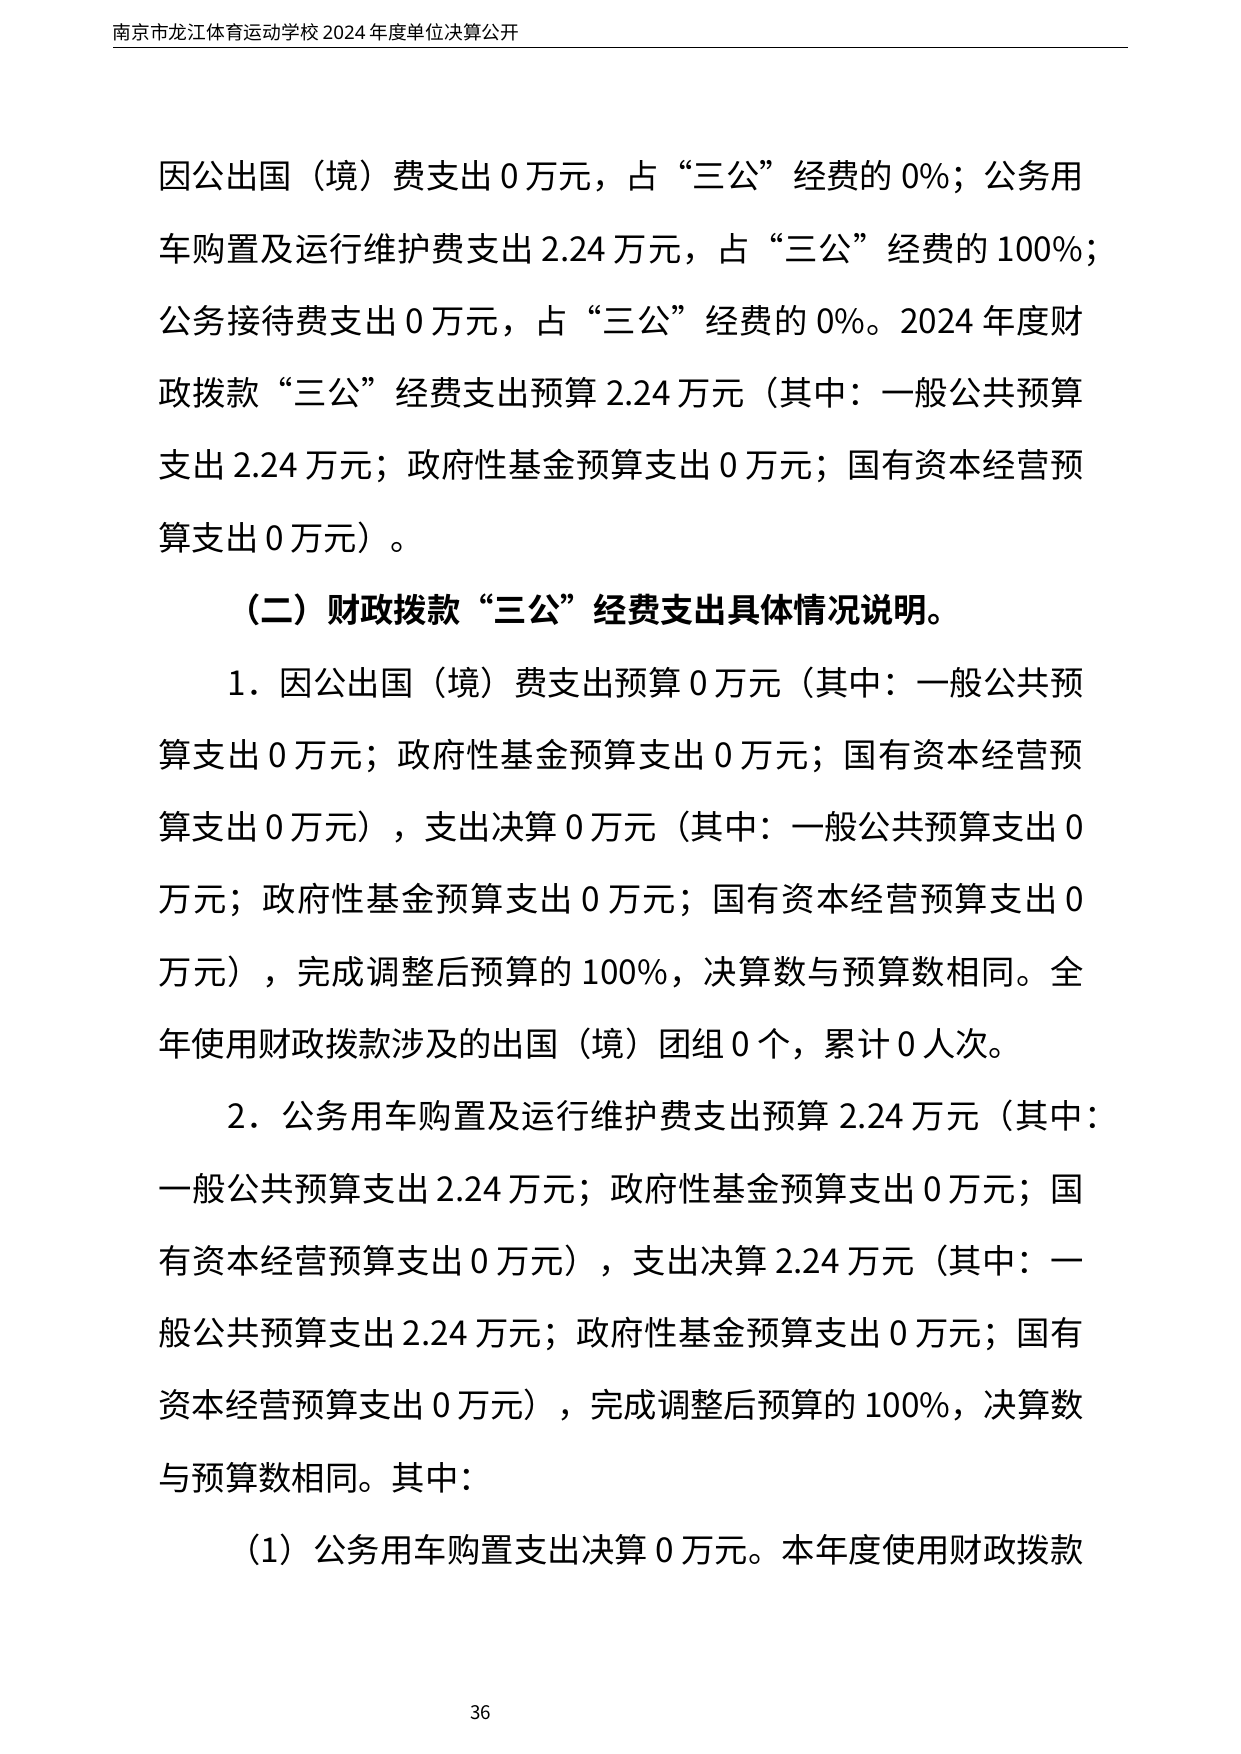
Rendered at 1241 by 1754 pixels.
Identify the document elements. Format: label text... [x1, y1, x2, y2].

text 1．因公出国（境）费支出预算0万元（其中：一般公共预算支出0万元；政府性基金预算支出0万元；国有资本经营预算支出0万元），支出决算0万元（其中：一般公共预算支出0万元；政府性基金预算支出0万元；国有资本经营预算支出0万元），完成调整后预算的100%，决算数与预算数相同。全年使用财政拨款涉及的出国（境）团组0个，累计0人次。 [158, 656, 1084, 1066]
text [158, 1524, 1084, 1572]
text 2．公务用车购置及运行维护费支出预算2.24万元（其中：一般公共预算支出2.24万元；政府性基金预算支出0万元；国有资本经营预算支出0万元），支出决算2.24万元（其中：一般公共预算支出2.24万元；政府性基金预算支出0万元；国有资本经营预算支出0万元），完成调整后预算的100%，决算数与预算数相同。其中： [158, 1090, 1084, 1500]
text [158, 150, 1084, 560]
text （二）财政拨款“三公”经费支出具体情况说明。 [158, 584, 1084, 632]
